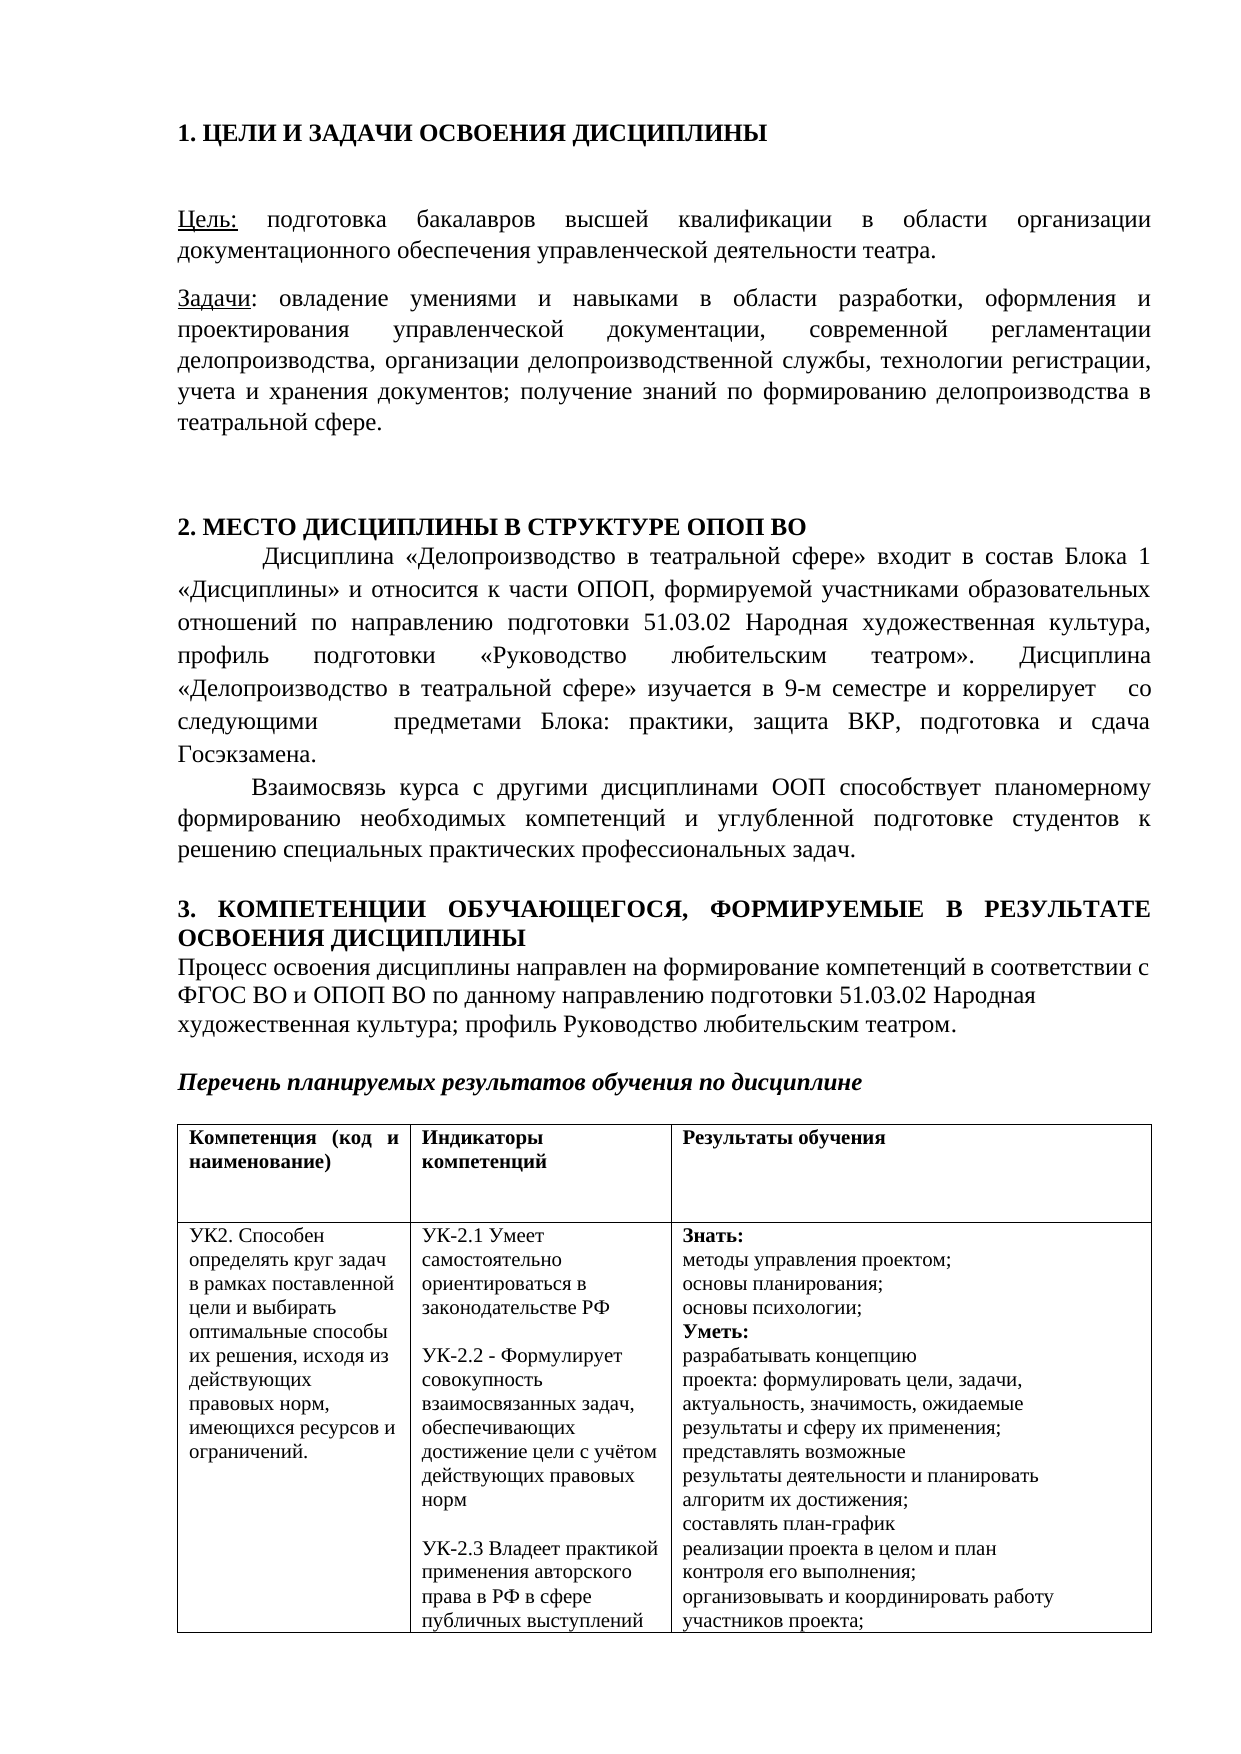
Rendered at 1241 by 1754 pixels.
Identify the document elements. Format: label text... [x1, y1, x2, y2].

text Цель: подготовка бакалавров высшей квалификации в области организации документационного обеспечения управленческой деятельности театра. [177, 204, 1152, 264]
text Задачи: овладение умениями и навыками в области разработки, оформления и проектирования управленческой документации, современной регламентации делопроизводства, организации делопроизводственной службы, технологии регистрации, учета и хранения документов; получение знаний по формированию делопроизводства в театральной сфере. [177, 283, 1152, 436]
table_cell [672, 1223, 1151, 1632]
table_header Результаты обучения [672, 1125, 1151, 1222]
text 2. МЕСТО ДИСЦИПЛИНЫ В СТРУКТУРЕ ОПОП ВО [177, 512, 1152, 541]
text 1. ЦЕЛИ И ЗАДАЧИ ОСВОЕНИЯ ДИСЦИПЛИНЫ [177, 118, 1152, 147]
table_header Индикаторы компетенций [411, 1125, 671, 1222]
text 3. КОМПЕТЕНЦИИ ОБУЧАЮЩЕГОСЯ, ФОРМИРУЕМЫЕ В РЕЗУЛЬТАТЕ ОСВОЕНИЯ ДИСЦИПЛИНЫ [177, 894, 1152, 952]
text Дисциплина «Делопроизводство в театральной сфере» входит в состав Блока 1 «Дисциплины» и относится к части ОПОП, формируемой участниками образовательных отношений по направлению подготовки 51.03.02 Народная художественная культура, профиль подготовки «Руководство любительским театром». Дисциплина «Делопроизводство в театральной сфере» изучается в 9-м семестре и коррелирует со следующими предметами Блока: практики, защита ВКР, подготовка и сдача Госэкзамена. [177, 541, 1152, 768]
text Взаимосвязь курса с другими дисциплинами ООП способствует планомерному формированию необходимых компетенций и углубленной подготовке студентов к решению специальных практических профессиональных задач. [177, 772, 1152, 863]
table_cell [411, 1223, 671, 1632]
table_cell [178, 1223, 410, 1632]
table_header Компетенция (код и наименование) [178, 1125, 410, 1222]
text Перечень планируемых результатов обучения по дисциплине [177, 1067, 1152, 1096]
text Процесс освоения дисциплины направлен на формирование компетенций в соответствии с ФГОС ВО и ОПОП ВО по данному направлению подготовки 51.03.02 Народная художественная культура; профиль Руководство любительским театром. [177, 952, 1152, 1038]
